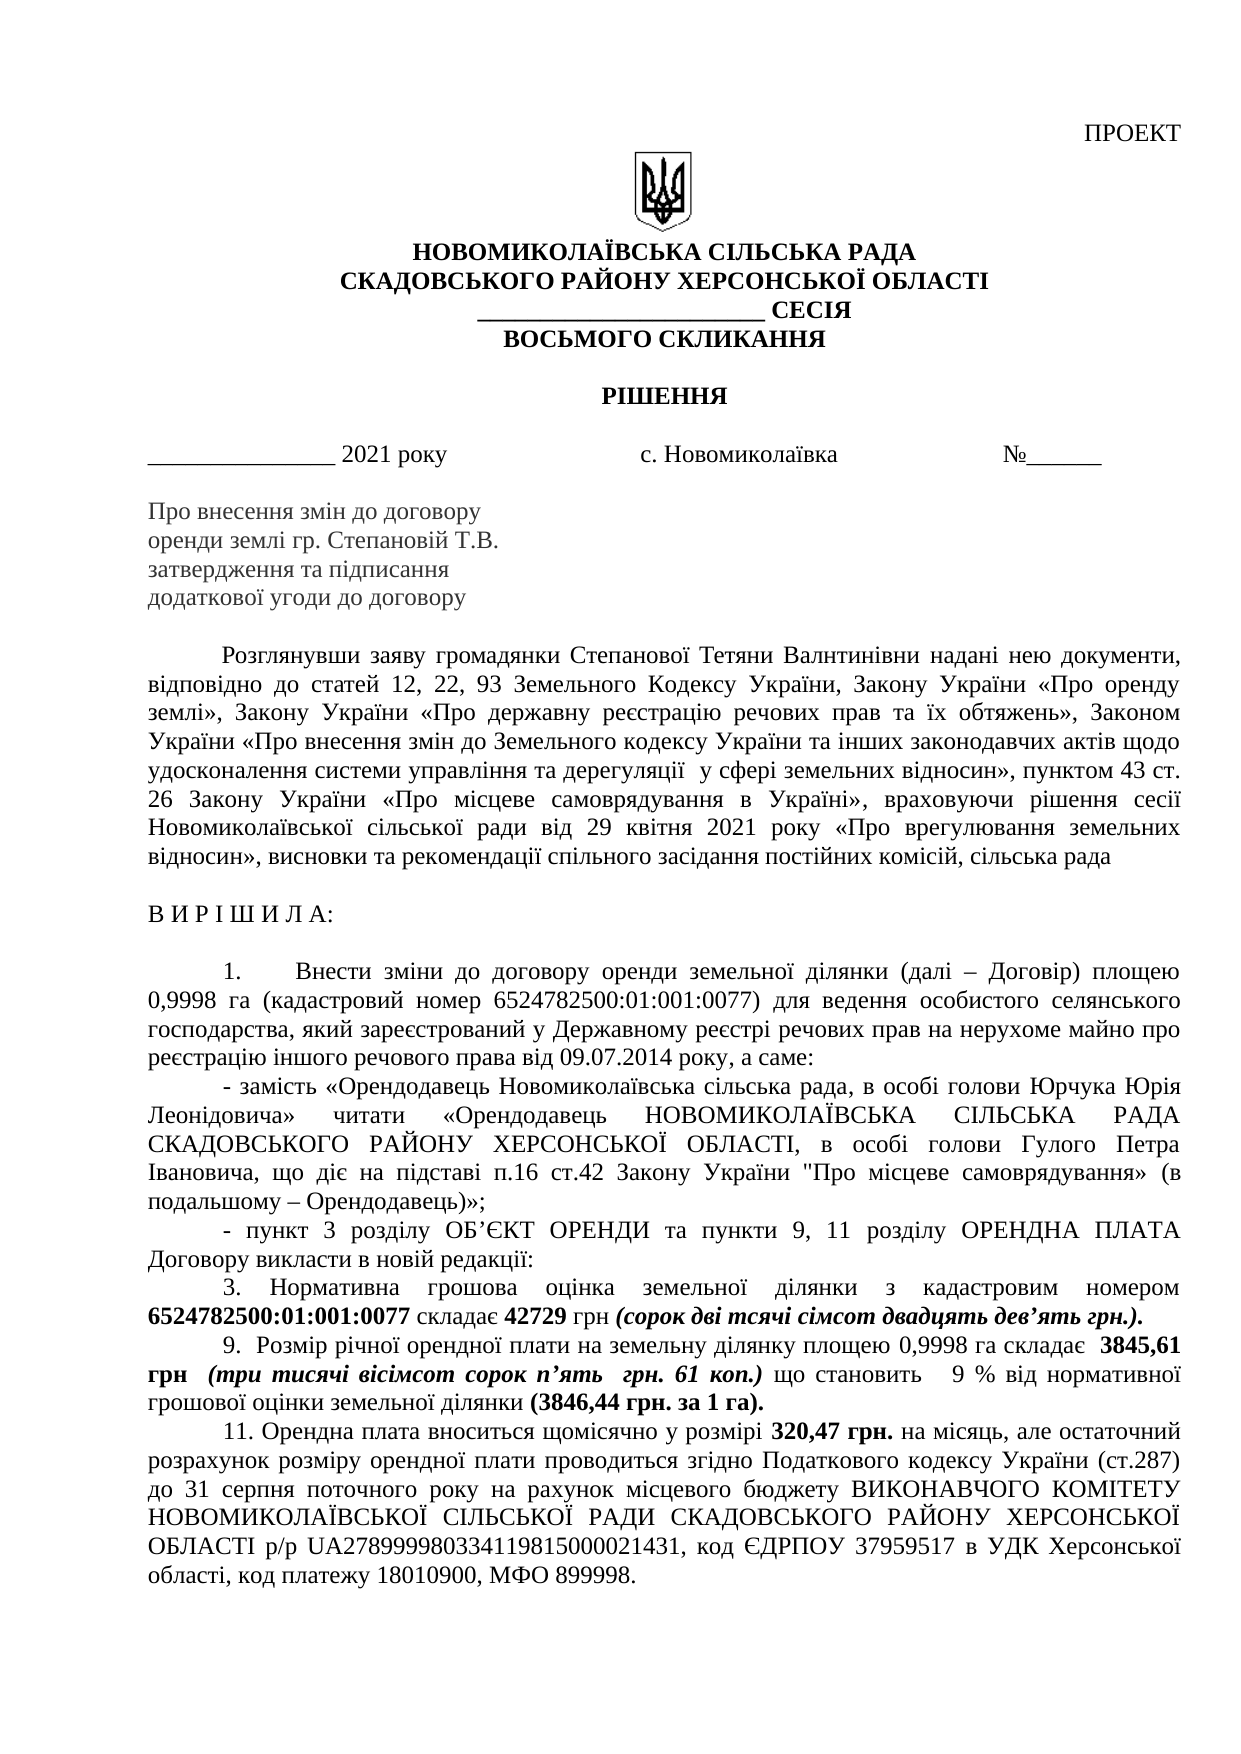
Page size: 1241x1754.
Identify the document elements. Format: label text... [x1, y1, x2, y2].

text Про внесення змін до договору [148, 496, 1181, 525]
text СКАДОВСЬКОГО РАЙОНУ ХЕРСОНСЬКОЇ ОБЛАСТІ [148, 266, 1181, 295]
text РІШЕННЯ [148, 381, 1181, 410]
text 3. Нормативна грошова оцінка земельної ділянки з кадастровим номером 6524782500:01:001:0077 складає 42729 грн (сорок дві тсячі сімсот двадцять девʼять грн.). [148, 1272, 1181, 1330]
text НОВОМИКОЛАЇВСЬКА СІЛЬСЬКА РАДА [148, 237, 1181, 266]
list Внести зміни до договору оренди земельної ділянки (далі – Договір) площею 0,9998 га (кадастровий номер 6524782500:01:001:0077) для ведення особистого селянського господарства, який зареєстрований у Державному реєстрі речових прав на нерухоме майно про реєстрацію іншого речового права від 09.07.2014 року, а саме: [148, 956, 1181, 1071]
text затвердження та підписання [148, 554, 1181, 582]
text - пункт 3 розділу ОБ’ЄКТ ОРЕНДИ та пункти 9, 11 розділу ОРЕНДНА ПЛАТА Договору викласти в новій редакції: [148, 1215, 1181, 1272]
text 9. Розмір річної орендної плати на земельну ділянку площею 0,9998 га складає 3845,61 грн (три тисячі вісімсот сорок п’ять грн. 61 коп.) що становить 9 % від нормативної грошової оцінки земельної ділянки (3846,44 грн. за 1 га). [148, 1330, 1181, 1416]
text 11. Орендна плата вноситься щомісячно у розмірі 320,47 грн. на місяць, але остаточний розрахунок розміру орендної плати проводиться згідно Податкового кодексу України (ст.287) до 31 серпня поточного року на рахунок місцевого бюджету ВИКОНАВЧОГО КОМІТЕТУ НОВОМИКОЛАЇВСЬКОЇ СІЛЬСЬКОЇ РАДИ СКАДОВСЬКОГО РАЙОНУ ХЕРСОНСЬКОЇ ОБЛАСТІ р/р UA278999980334119815000021431, код ЄДРПОУ 37959517 в УДК Херсонської області, код платежу 18010900, МФО 899998. [148, 1416, 1181, 1589]
text В И Р І Ш И Л А: [148, 899, 1181, 927]
text Розглянувши заяву громадянки Степанової Тетяни Валнтинівни надані нею документи, відповідно до статей 12, 22, 93 Земельного Кодексу України, Закону України «Про оренду землі», Закону України «Про державну реєстрацію речових прав та їх обтяжень», Законом України «Про внесення змін до Земельного кодексу України та інших законодавчих актів щодо удосконалення системи управління та дерегуляції у сфері земельних відносин», пунктом 43 ст. 26 Закону України «Про місцеве самоврядування в Україні», враховуючи рішення сесії Новомиколаївської сільської ради від 29 квітня 2021 року «Про врегулювання земельних відносин», висновки та рекомендації спільного засідання постійних комісій, сільська рада [148, 640, 1181, 698]
text - замість «Орендодавець Новомиколаївська сільська рада, в особі голови Юрчука Юрія Леонідовича» читати «Орендодавець НОВОМИКОЛАЇВСЬКА СІЛЬСЬКА РАДА СКАДОВСЬКОГО РАЙОНУ ХЕРСОНСЬКОЇ ОБЛАСТІ, в особі голови Гулого Петра Івановича, що діє на підставі п.16 ст.42 Закону України "Про місцеве самоврядування» (в подальшому – Орендодавець)»; [148, 1071, 1181, 1215]
text _______________ 2021 року с. Новомиколаївка №______ [148, 439, 1181, 467]
text ВОСЬМОГО СКЛИКАННЯ [148, 324, 1181, 352]
text оренди землі гр. Степановій Т.В. [148, 525, 1181, 554]
text ПРОЕКТ [148, 118, 1181, 147]
text _______________________ СЕСІЯ [148, 295, 1181, 324]
text додаткової угоди до договору [148, 582, 1181, 611]
text Розглянувши заяву громадянки Степанової Тетяни Валнтинівни надані нею документи, відповідно до статей 12, 22, 93 Земельного Кодексу України, Закону України «Про оренду землі», Закону України «Про державну реєстрацію речових прав та їх обтяжень», Законом України «Про внесення змін до Земельного кодексу України та інших законодавчих актів щодо удосконалення системи управління та дерегуляції у сфері земельних відносин», пунктом 43 ст. 26 Закону України «Про місцеве самоврядування в Україні», враховуючи рішення сесії Новомиколаївської сільської ради від 29 квітня 2021 року «Про врегулювання земельних відносин», висновки та рекомендації спільного засідання постійних комісій, сільська рада [148, 784, 1181, 870]
